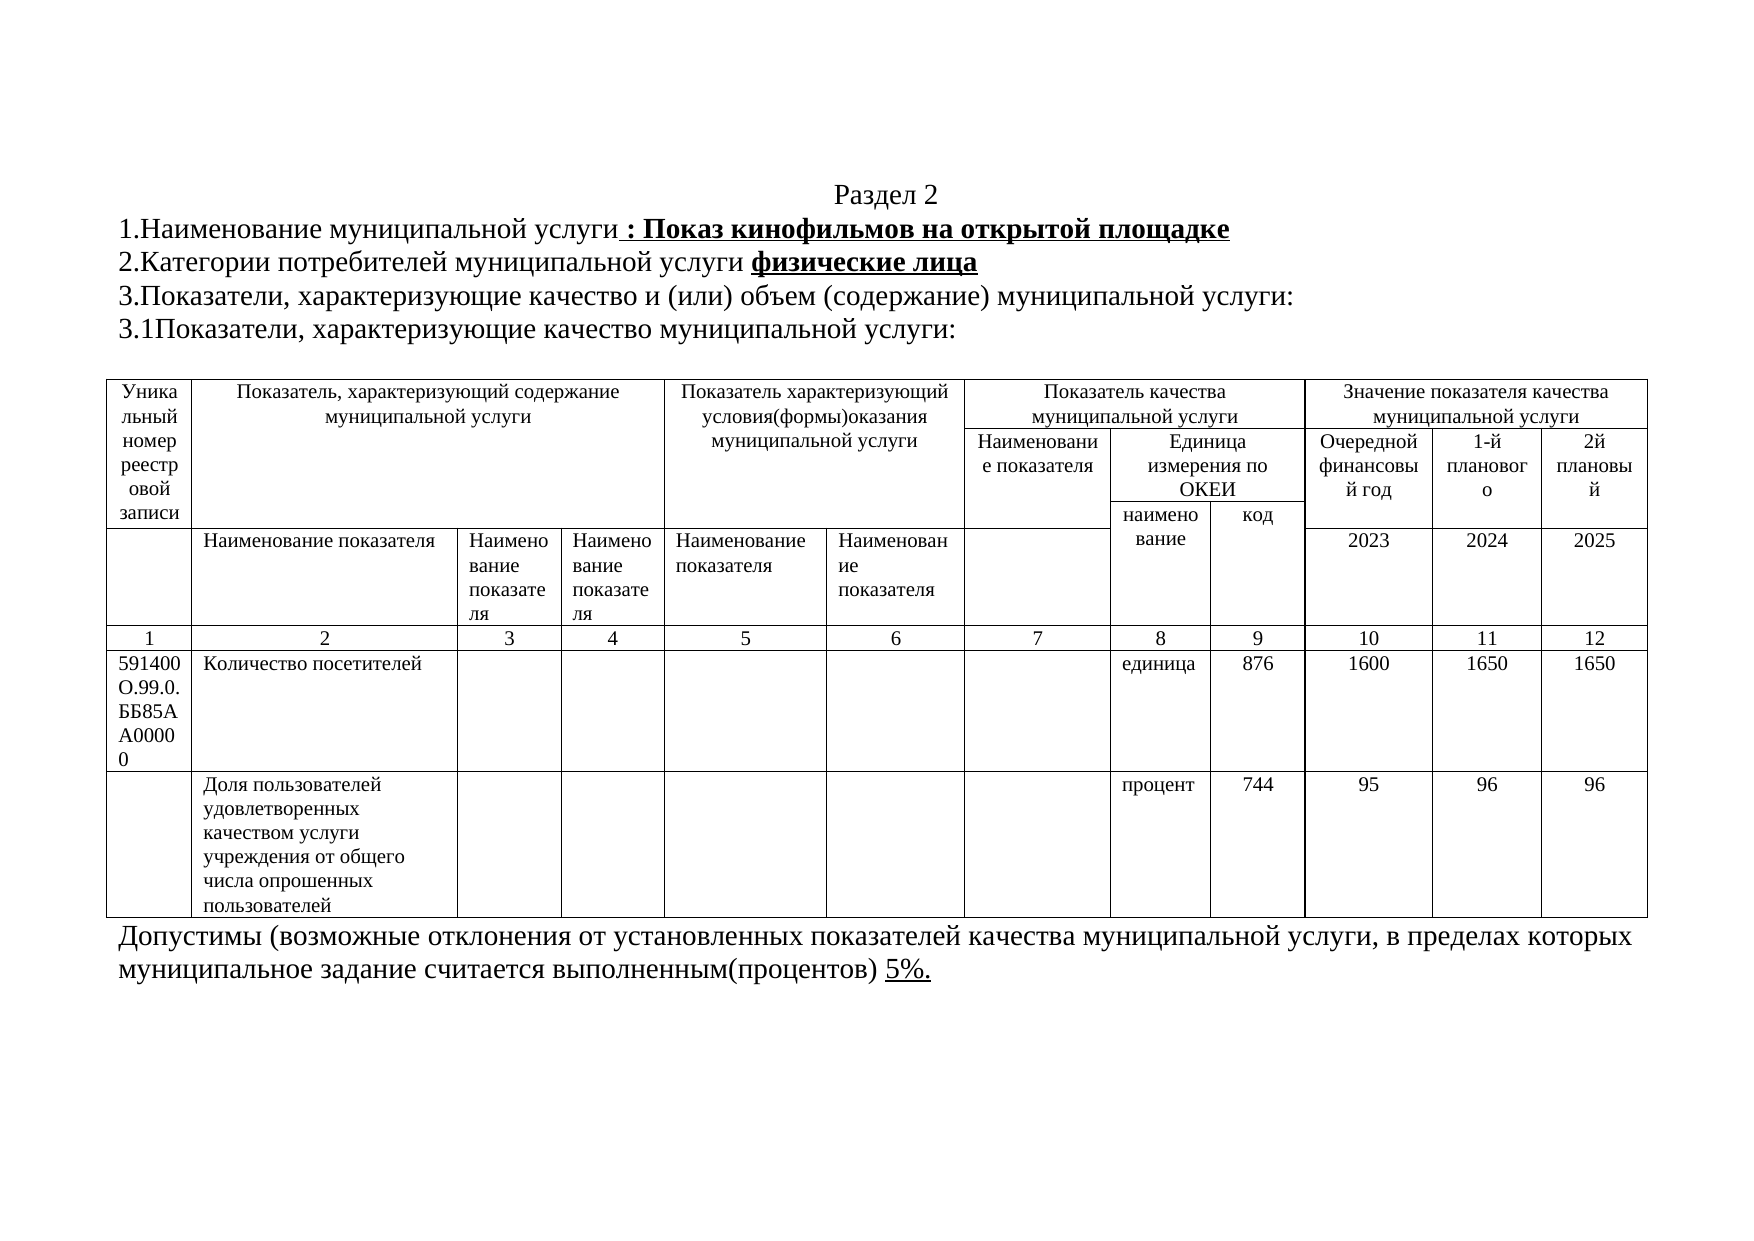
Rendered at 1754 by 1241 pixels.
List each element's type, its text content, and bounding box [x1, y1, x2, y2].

table_cell Наименование показателя [965, 429, 1110, 527]
table_cell 10 [1306, 626, 1432, 650]
table_cell код [1211, 502, 1304, 625]
table_header Значение показателя качества муниципальной услуги [1306, 380, 1647, 428]
table_header Показатель, характеризующий содержание муниципальной услуги [192, 380, 664, 527]
text 1.Наименование муниципальной услуги : Показ кинофильмов на открытой площадке [118, 211, 1654, 244]
table_cell 2 [192, 626, 457, 650]
table_cell 9 [1211, 626, 1304, 650]
table_cell 744 [1211, 772, 1304, 917]
table_cell 1600 [1306, 651, 1432, 771]
table_cell [665, 651, 826, 771]
table_cell [107, 772, 191, 917]
table_cell 96 [1433, 772, 1541, 917]
table_cell 2023 [1306, 529, 1432, 625]
table_cell 1650 [1542, 651, 1647, 771]
text 3.1Показатели, характеризующие качество муниципальной услуги: [118, 311, 1654, 345]
table_header Показатель качества муниципальной услуги [965, 380, 1304, 428]
table_cell [965, 651, 1110, 771]
table_cell Наименование показателя [665, 529, 826, 625]
table_cell 11 [1433, 626, 1541, 650]
table_cell 6 [827, 626, 964, 650]
text 3.Показатели, характеризующие качество и (или) объем (содержание) муниципальной услуги: [118, 278, 1654, 311]
table_cell 1650 [1433, 651, 1541, 771]
table_cell 96 [1542, 772, 1647, 917]
table_cell 2й плановый [1542, 429, 1647, 527]
text 2.Категории потребителей муниципальной услуги физические лица [118, 244, 1654, 278]
table_cell [827, 651, 964, 771]
table_cell Наименование показателя [192, 529, 457, 625]
text Раздел 2 [118, 177, 1654, 211]
table_header Показатель характеризующий условия(формы)оказания муниципальной услуги [665, 380, 964, 527]
table_cell Количество посетителей [192, 651, 457, 771]
table_cell 591400О.99.0.ББ85АА00000 [107, 651, 191, 771]
table_cell 4 [562, 626, 664, 650]
table_cell 7 [965, 626, 1110, 650]
table_cell Наименование показателя [827, 529, 964, 625]
table_cell наименование [1111, 502, 1210, 625]
table_cell 1 [107, 626, 191, 650]
table_cell [458, 651, 561, 771]
table_cell [458, 772, 561, 917]
table_cell 95 [1306, 772, 1432, 917]
table_cell 876 [1211, 651, 1304, 771]
table_cell Доля пользователей удовлетворенных качеством услуги учреждения от общего числа опрошенных пользователей [192, 772, 457, 917]
table_cell [562, 772, 664, 917]
table_cell 12 [1542, 626, 1647, 650]
table_cell [827, 772, 964, 917]
table_cell Единица измерения по ОКЕИ [1111, 429, 1304, 501]
table_cell единица [1111, 651, 1210, 771]
text Допустимы (возможные отклонения от установленных показателей качества муниципальной услуги, в пределах которых муниципальное задание считается выполненным(процентов) 5%. [118, 918, 1654, 985]
table_cell 3 [458, 626, 561, 650]
table_cell Очередной финансовый год [1306, 429, 1432, 527]
table_cell [107, 529, 191, 625]
table_cell процент [1111, 772, 1210, 917]
table_cell 5 [665, 626, 826, 650]
table_cell Наименование показателя [458, 529, 561, 625]
table_cell 8 [1111, 626, 1210, 650]
table_cell [965, 772, 1110, 917]
table_cell 1-й планового [1433, 429, 1541, 527]
table_cell Наименование показателя [562, 529, 664, 625]
table_cell [965, 529, 1110, 625]
table_cell 2025 [1542, 529, 1647, 625]
table_cell [562, 651, 664, 771]
table_cell [665, 772, 826, 917]
table_header Уникальный номер реестровой записи [107, 380, 191, 527]
table_cell 2024 [1433, 529, 1541, 625]
